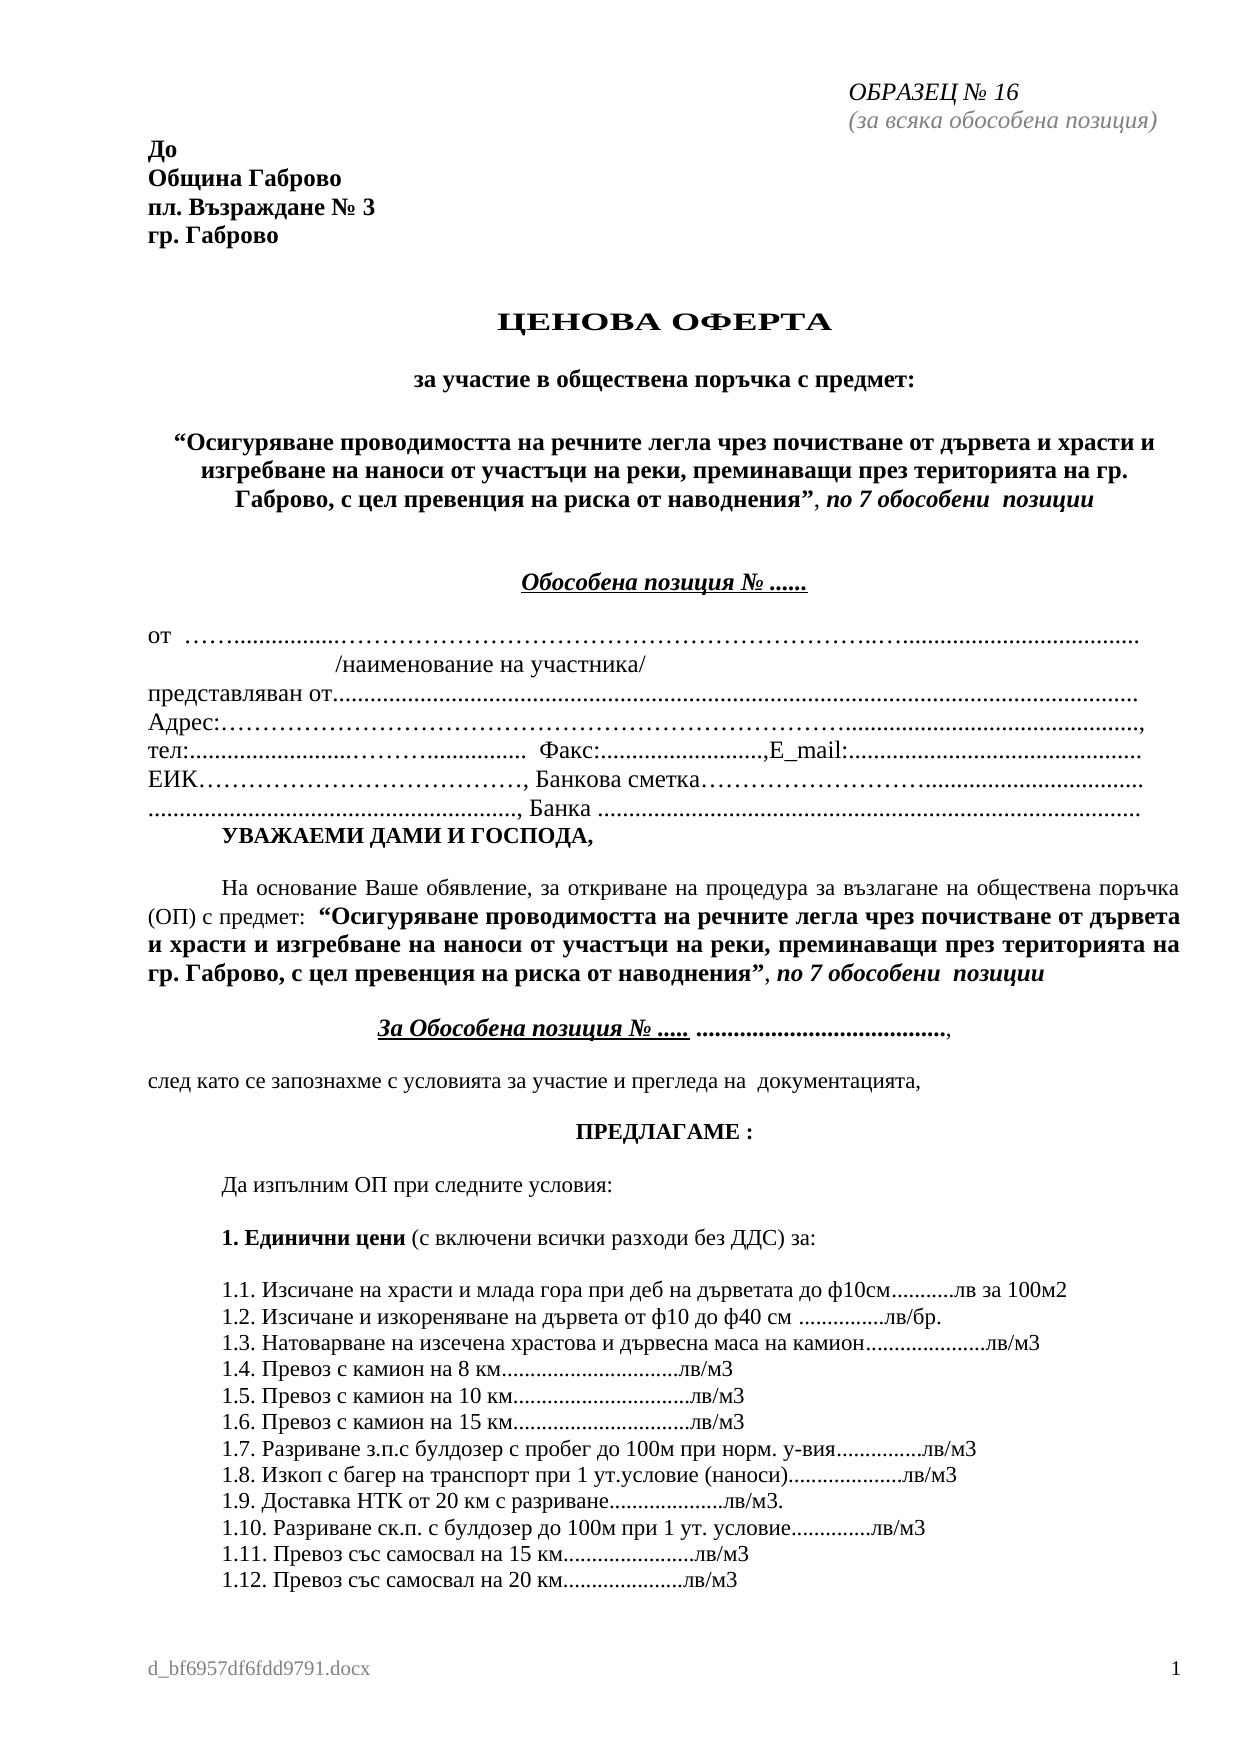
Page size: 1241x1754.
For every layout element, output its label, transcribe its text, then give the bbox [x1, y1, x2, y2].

text Да изпълним ОП при следните условия: [148, 1171, 1181, 1197]
text ..........................................................., Банка ....................................................................................... [148, 793, 1181, 822]
text /наименование на участника/ [148, 649, 1181, 678]
text 1. Единични цени (с включени всички разходи без ДДС) за: [148, 1224, 1184, 1250]
text 1.6. Превоз с камион на 15 км...............................лв/м3 [148, 1408, 1184, 1434]
text ПРЕДЛАГАМЕ : [148, 1118, 1181, 1145]
text (за всяка обособена позиция) [774, 106, 1181, 134]
text след като се запознахме с условията за участие и прегледа на документацията, [148, 1067, 1181, 1094]
text ЦЕНОВА ОФЕРТА [148, 307, 1181, 336]
text Образец № 16 [774, 77, 1181, 106]
text 1.4. Превоз с камион на 8 км...............................лв/м3 [148, 1356, 1184, 1382]
text За Обособена позиция № ..... ........................................, [148, 1013, 1181, 1042]
text “Осигуряване проводимостта на речните легла чрез почистване от дървета и храсти и изгребване на наноси от участъци на реки, преминаващи през територията на гр. Габрово, с цел превенция на риска от наводнения”, по 7 обособени позиции [148, 427, 1181, 513]
text 1.10. Разриване ск.п. с булдозер до 100м при 1 ут. условие..............лв/м3 [148, 1514, 1184, 1540]
text за участие в обществена поръчка с предмет: [148, 364, 1181, 393]
text 1.2. Изсичане и изкореняване на дървета от ф10 до ф40 см ...............лв/бр. [148, 1303, 1184, 1329]
text представляван от................................................................................................................................. Адрес:…………………………………………………………………..............................................., тел:..........................………................ Факс:..........................,Е_mail:............................................... [148, 678, 1181, 764]
text 1.5. Превоз с камион на 10 км...............................лв/м3 [148, 1382, 1184, 1408]
text ЕИК…………………………………, Банкова сметка………………………................................... [148, 764, 1181, 793]
text 1.7. Разриване з.п.с булдозер с пробег до 100м при норм. у-вия...............лв/м3 [148, 1434, 1184, 1461]
text от …….................………………………………………………………..…...................................... [148, 621, 1181, 649]
text Обособена позиция № ...... [148, 567, 1181, 595]
text На основание Ваше обявление, за откриване на процедура за възлагане на обществена поръчка (ОП) с предмет: “Осигуряване проводимостта на речните легла чрез почистване от дървета и храсти и изгребване на наноси от участъци на реки, преминаващи през територията на гр. Габрово, с цел превенция на риска от наводнения”, по 7 обособени позиции [148, 874, 1181, 987]
text УВАЖАЕМИ ДАМИ И ГОСПОДА, [148, 822, 1181, 848]
text 1.11. Превоз със самосвал на 15 км.......................лв/м3 [148, 1540, 1184, 1566]
text Община Габрово [148, 163, 1181, 192]
text До [148, 134, 1181, 163]
text 1.8. Изкоп с багер на транспорт при 1 ут.условие (наноси)....................лв/м3 [148, 1461, 1184, 1487]
text 1.1. Изсичане на храсти и млада гора при деб на дърветата до ф10см...........лв за 100м2 [148, 1276, 1184, 1303]
text 1.3. Натоварване на изсечена храстова и дървесна маса на камион.....................лв/м3 [148, 1329, 1184, 1356]
text 1.9. Доставка НТК от 20 км с разриване....................лв/м3. [148, 1487, 1184, 1514]
text пл. Възраждане № 3 [148, 192, 1181, 221]
text гр. Габрово [148, 221, 1181, 249]
text 1.12. Превоз със самосвал на 20 км.....................лв/м3 [148, 1566, 1184, 1593]
